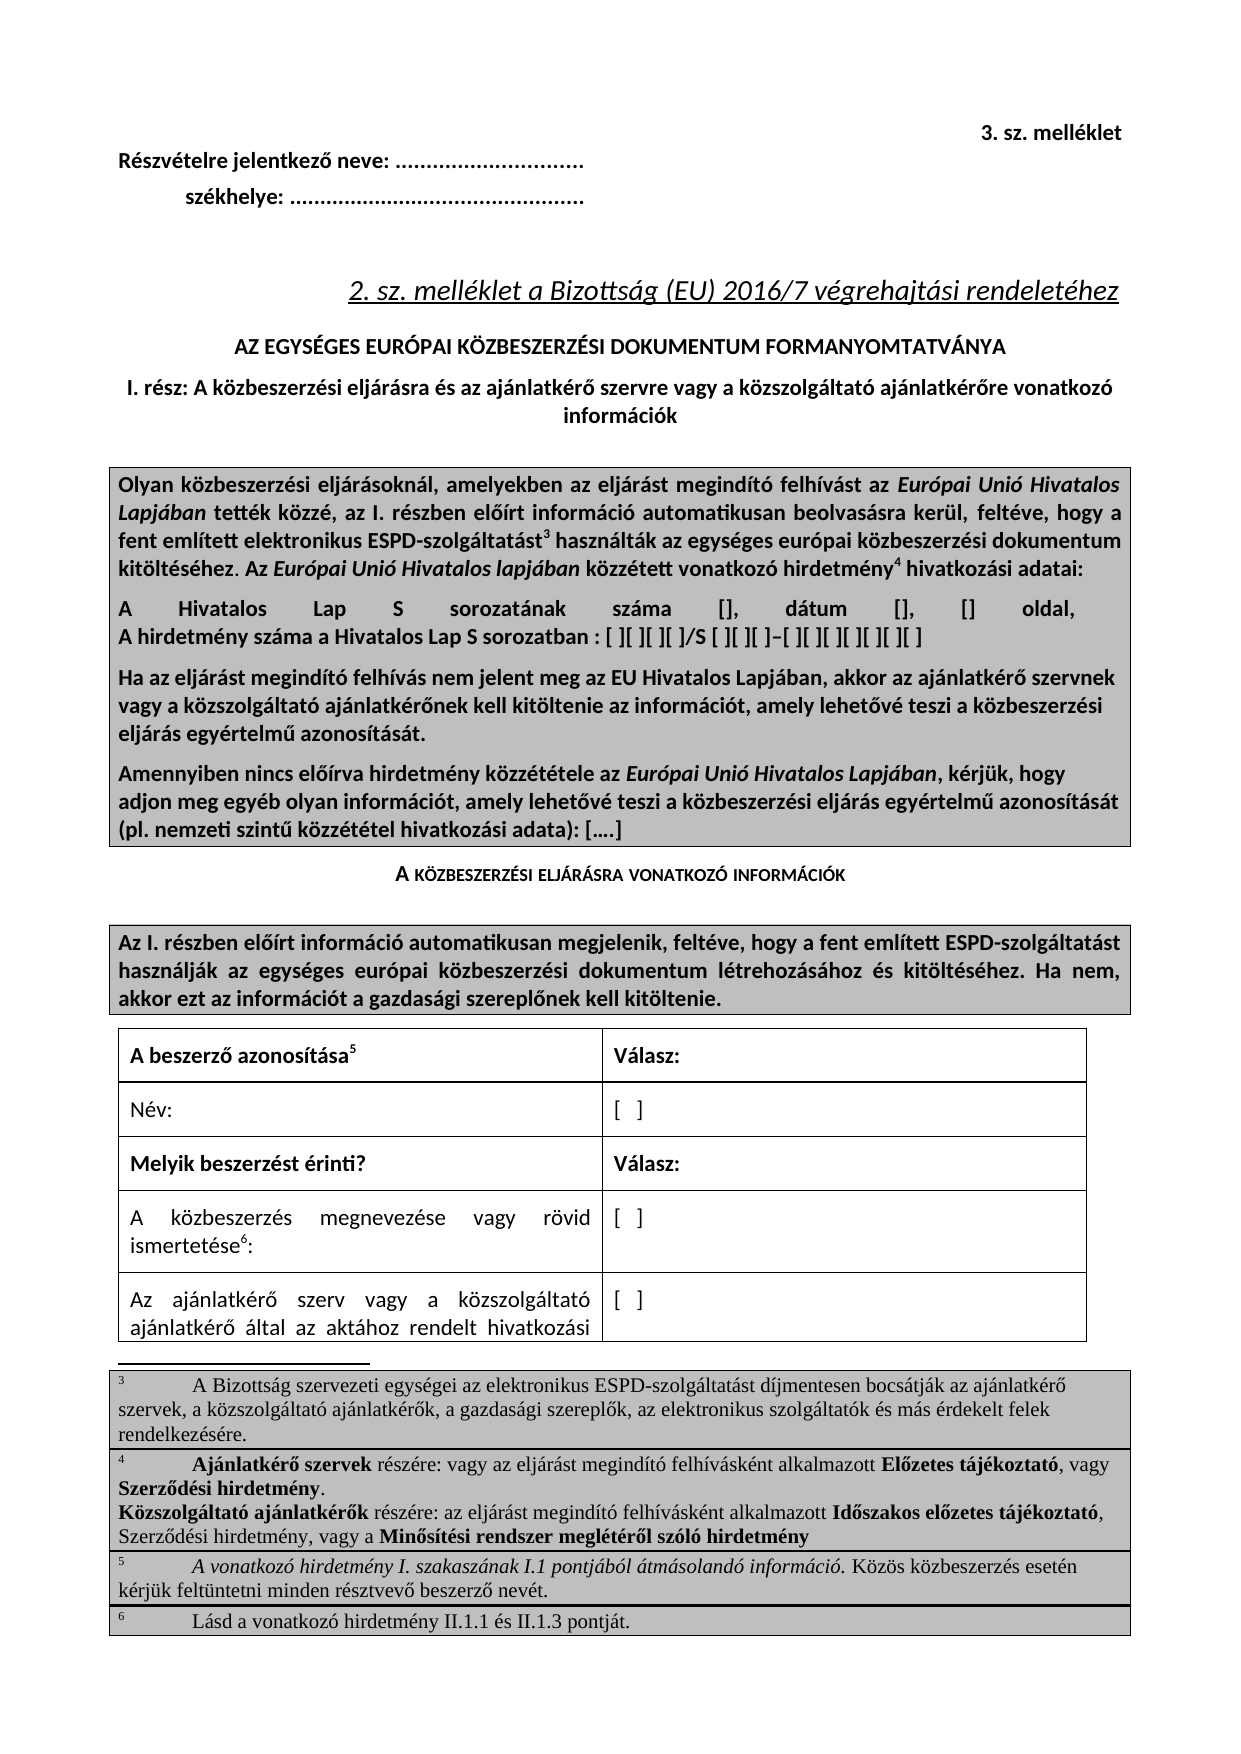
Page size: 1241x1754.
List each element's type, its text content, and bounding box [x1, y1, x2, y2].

text Az I. részben előírt információ automatikusan megjelenik, feltéve, hogy a fent említett ESPD-szolgáltatást használják az egységes európai közbeszerzési dokumentum létrehozásához és kitöltéséhez. Ha nem, akkor ezt az információt a gazdasági szereplőnek kell kitöltenie. [110, 926, 1130, 1014]
text A Hivatalos Lap S sorozatának száma [], dátum [], [] oldal, A hirdetmény száma a Hivatalos Lap S sorozatban : [ ][ ][ ][ ]/S [ ][ ][ ]–[ ][ ][ ][ ][ ][ ][ ] [110, 591, 1130, 650]
text Ha az eljárást megindító felhívás nem jelent meg az EU Hivatalos Lapjában, akkor az ajánlatkérő szervnek vagy a közszolgáltató ajánlatkérőnek kell kitöltenie az információt, amely lehetővé teszi a közbeszerzési eljárás egyértelmű azonosítását. [110, 660, 1130, 747]
table_cell [ ] [603, 1191, 1086, 1272]
text székhelye: [118, 182, 1122, 211]
table_cell Melyik beszerzést érinti? [119, 1137, 602, 1189]
text Amennyiben nincs előírva hirdetmény közzététele az Európai Unió Hivatalos Lapjában, kérjük, hogy adjon meg egyéb olyan információt, amely lehetővé teszi a közbeszerzési eljárás egyértelmű azonosítását (pl. nemzeti szintű közzététel hivatkozási adata): [….] [110, 756, 1130, 846]
text Az egységes európai közbeszerzési dokumentum formanyomtatványa [118, 332, 1122, 361]
table_cell [ ] [603, 1083, 1086, 1136]
table_cell [ ] [603, 1273, 1086, 1341]
text A közbeszerzési eljárásra vonatkozó információk [118, 859, 1122, 887]
table_cell A közbeszerzés megnevezése vagy rövid ismertetése: [119, 1191, 602, 1272]
table_header A beszerző azonosítása [119, 1029, 602, 1081]
text Olyan közbeszerzési eljárásoknál, amelyekben az eljárást megindító felhívást az Európai Unió Hivatalos Lapjában tették közzé, az I. részben előírt információ automatikusan beolvasásra kerül, feltéve, hogy a fent említett elektronikus ESPD-szolgáltatást használták az egységes európai közbeszerzési dokumentum kitöltéséhez. Az Európai Unió Hivatalos lapjában közzétett vonatkozó hirdetmény hivatkozási adatai: [110, 468, 1130, 582]
table_cell Válasz: [603, 1137, 1086, 1189]
table_header Válasz: [603, 1029, 1086, 1081]
text I. rész: A közbeszerzési eljárásra és az ajánlatkérő szervre vagy a közszolgáltató ajánlatkérőre vonatkozó információk [118, 373, 1122, 429]
text Részvételre jelentkező neve: [118, 146, 1122, 174]
table_cell Név: [119, 1083, 602, 1136]
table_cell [119, 1273, 602, 1341]
text 3. sz. melléklet [118, 118, 1122, 146]
text 2. sz. melléklet a Bizottság (EU) 2016/7 végrehajtási rendeletéhez [118, 272, 1122, 307]
